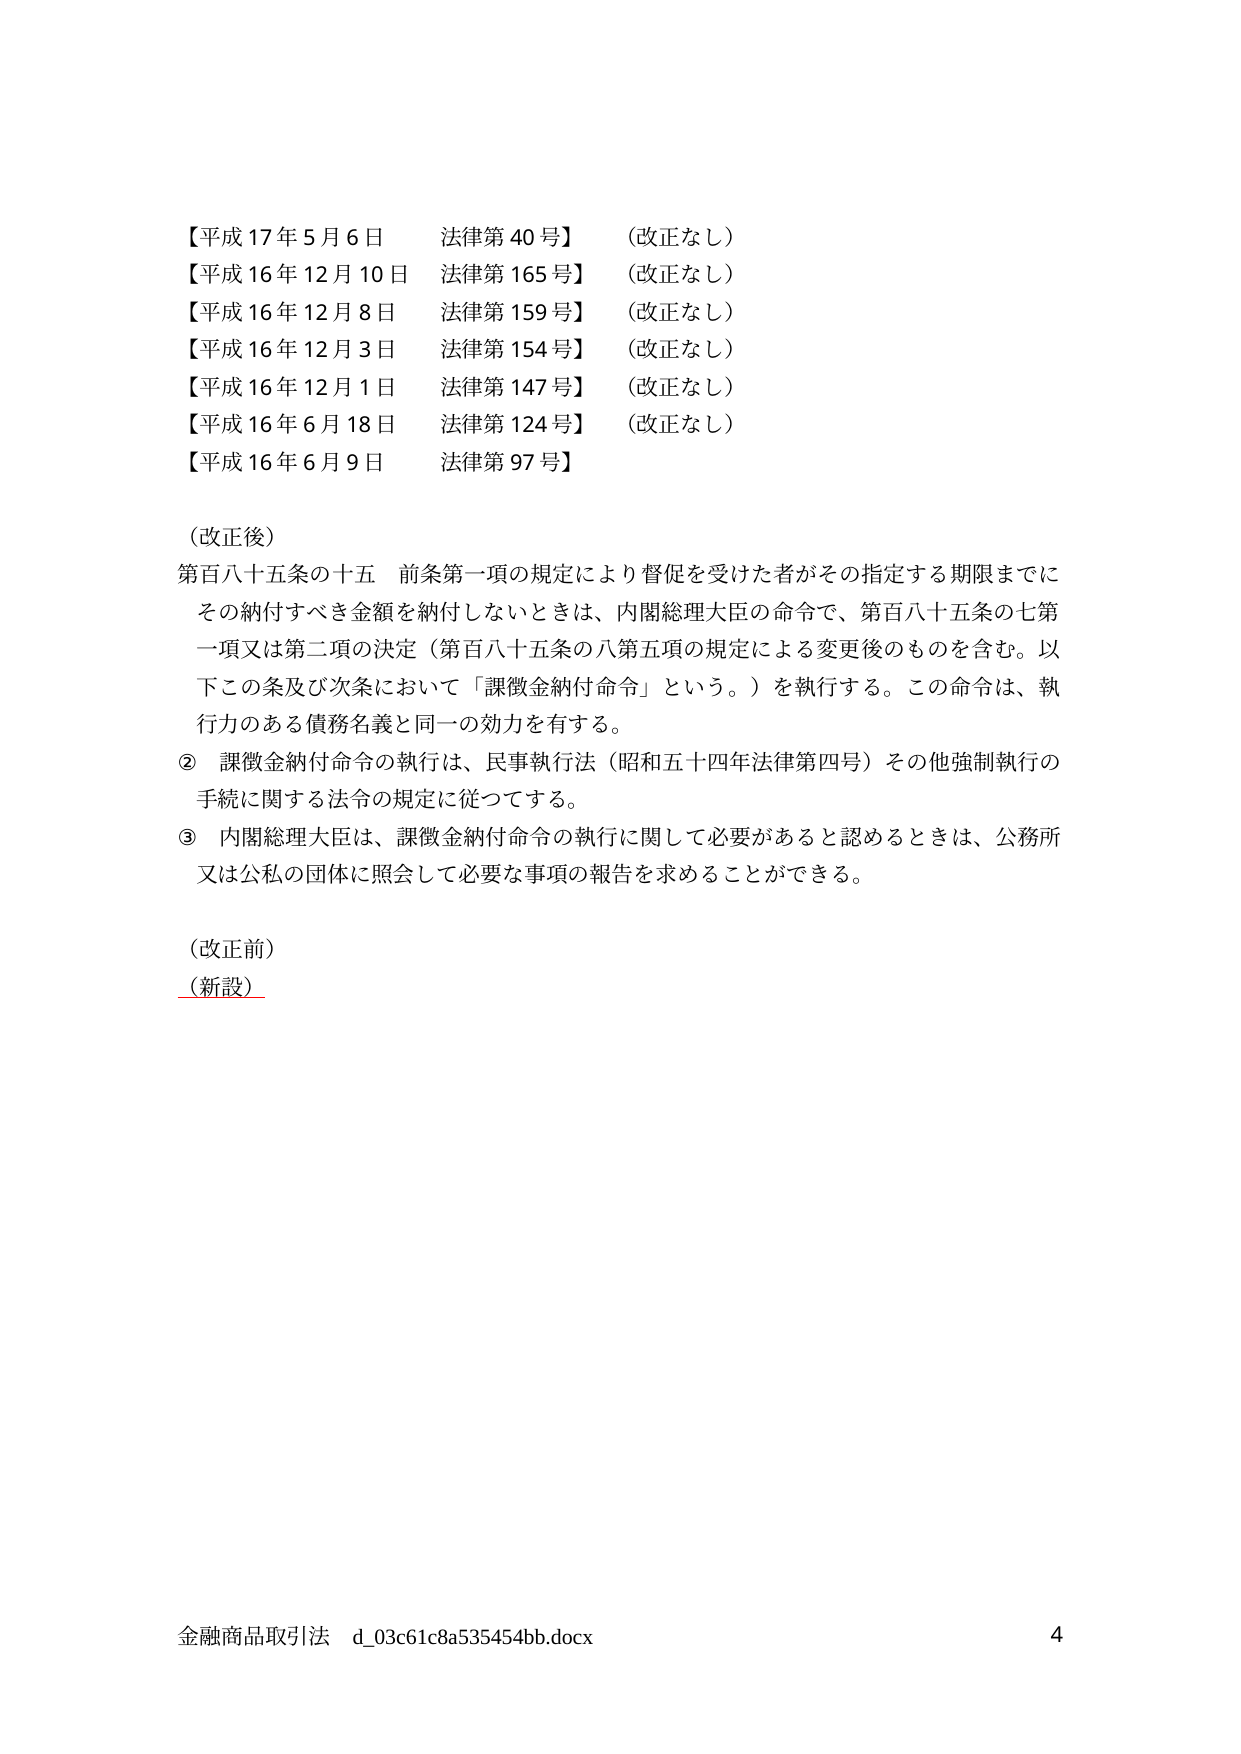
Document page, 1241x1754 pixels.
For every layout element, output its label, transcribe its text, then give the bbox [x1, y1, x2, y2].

text 【平成16年6月9日 法律第97号】 [177, 442, 1063, 479]
text 【平成16年12月3日 法律第154号】 （改正なし） [177, 329, 1063, 367]
text （新設） [177, 967, 1063, 1004]
text 【平成17年5月6日 法律第40号】 （改正なし） [177, 217, 1063, 254]
text 【平成16年12月1日 法律第147号】 （改正なし） [177, 367, 1063, 404]
text ② 課徴金納付命令の執行は、民事執行法（昭和五十四年法律第四号）その他強制執行の手続に関する法令の規定に従つてする。 [177, 742, 1063, 817]
text 【平成16年6月18日 法律第124号】 （改正なし） [177, 404, 1063, 442]
text 第百八十五条の十五 前条第一項の規定により督促を受けた者がその指定する期限までにその納付すべき金額を納付しないときは、内閣総理大臣の命令で、第百八十五条の七第一項又は第二項の決定（第百八十五条の八第五項の規定による変更後のものを含む。以下この条及び次条において「課徴金納付命令」という。）を執行する。この命令は、執行力のある債務名義と同一の効力を有する。 [177, 554, 1063, 742]
text 【平成16年12月8日 法律第159号】 （改正なし） [177, 292, 1063, 329]
text （改正後） [177, 517, 1063, 554]
text （改正前） [177, 929, 1063, 967]
text 【平成16年12月10日 法律第165号】 （改正なし） [177, 254, 1063, 292]
text ③ 内閣総理大臣は、課徴金納付命令の執行に関して必要があると認めるときは、公務所又は公私の団体に照会して必要な事項の報告を求めることができる。 [177, 817, 1063, 892]
